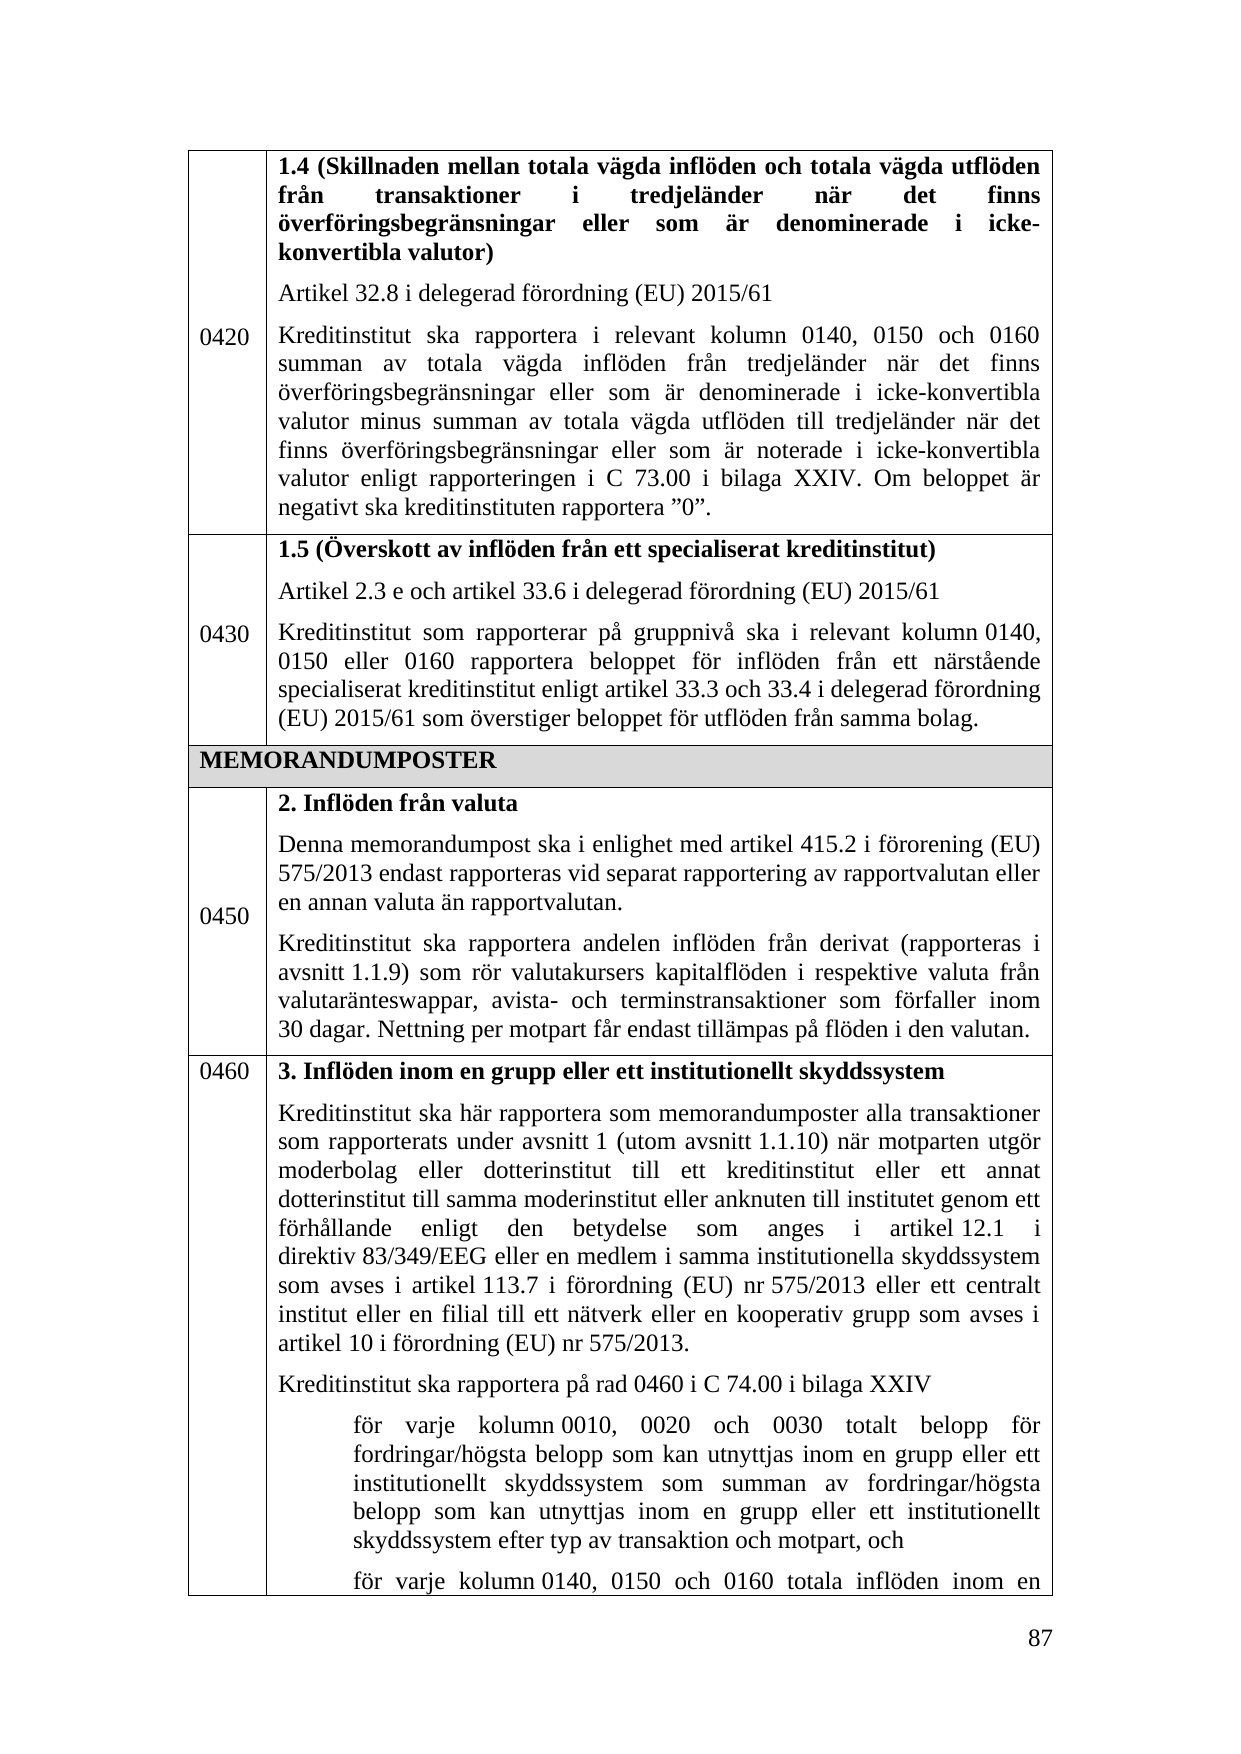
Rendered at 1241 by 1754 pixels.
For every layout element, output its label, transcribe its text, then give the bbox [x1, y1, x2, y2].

table_cell 0430 [189, 535, 266, 744]
table_cell 1.4 (Skillnaden mellan totala vägda inflöden och totala vägda utflöden från transaktioner i tredjeländer när det finns överföringsbegränsningar eller som är denominerade i icke-konvertibla valutor) Artikel 32.8 i delegerad förordning (EU) 2015/61 Kreditinstitut ska rapportera i relevant kolumn 0140, 0150 och 0160 summan av totala vägda inflöden från tredjeländer när det finns överföringsbegränsningar eller som är denominerade i icke-konvertibla valutor minus summan av totala vägda utflöden till tredjeländer när det finns överföringsbegränsningar eller som är noterade i icke-konvertibla valutor enligt rapporteringen i C 73.00 i bilaga XXIV. Om beloppet är negativt ska kreditinstituten rapportera ”0”. [267, 151, 1052, 533]
table_cell MEMORANDUMPOSTER [189, 746, 1052, 787]
table_cell 0450 [189, 788, 266, 1055]
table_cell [267, 1056, 1052, 1595]
table_cell 0460 [189, 1056, 266, 1595]
table_cell 1.5 (Överskott av inflöden från ett specialiserat kreditinstitut) Artikel 2.3 e och artikel 33.6 i delegerad förordning (EU) 2015/61 Kreditinstitut som rapporterar på gruppnivå ska i relevant kolumn 0140, 0150 eller 0160 rapportera beloppet för inflöden från ett närstående specialiserat kreditinstitut enligt artikel 33.3 och 33.4 i delegerad förordning (EU) 2015/61 som överstiger beloppet för utflöden från samma bolag. [267, 535, 1052, 744]
table_cell 2. Inflöden från valuta Denna memorandumpost ska i enlighet med artikel 415.2 i förorening (EU) 575/2013 endast rapporteras vid separat rapportering av rapportvalutan eller en annan valuta än rapportvalutan. Kreditinstitut ska rapportera andelen inflöden från derivat (rapporteras i avsnitt 1.1.9) som rör valutakursers kapitalflöden i respektive valuta från valutaränteswappar, avista- och terminstransaktioner som förfaller inom 30 dagar. Nettning per motpart får endast tillämpas på flöden i den valutan. [267, 788, 1052, 1055]
table_cell 0420 [189, 151, 266, 533]
